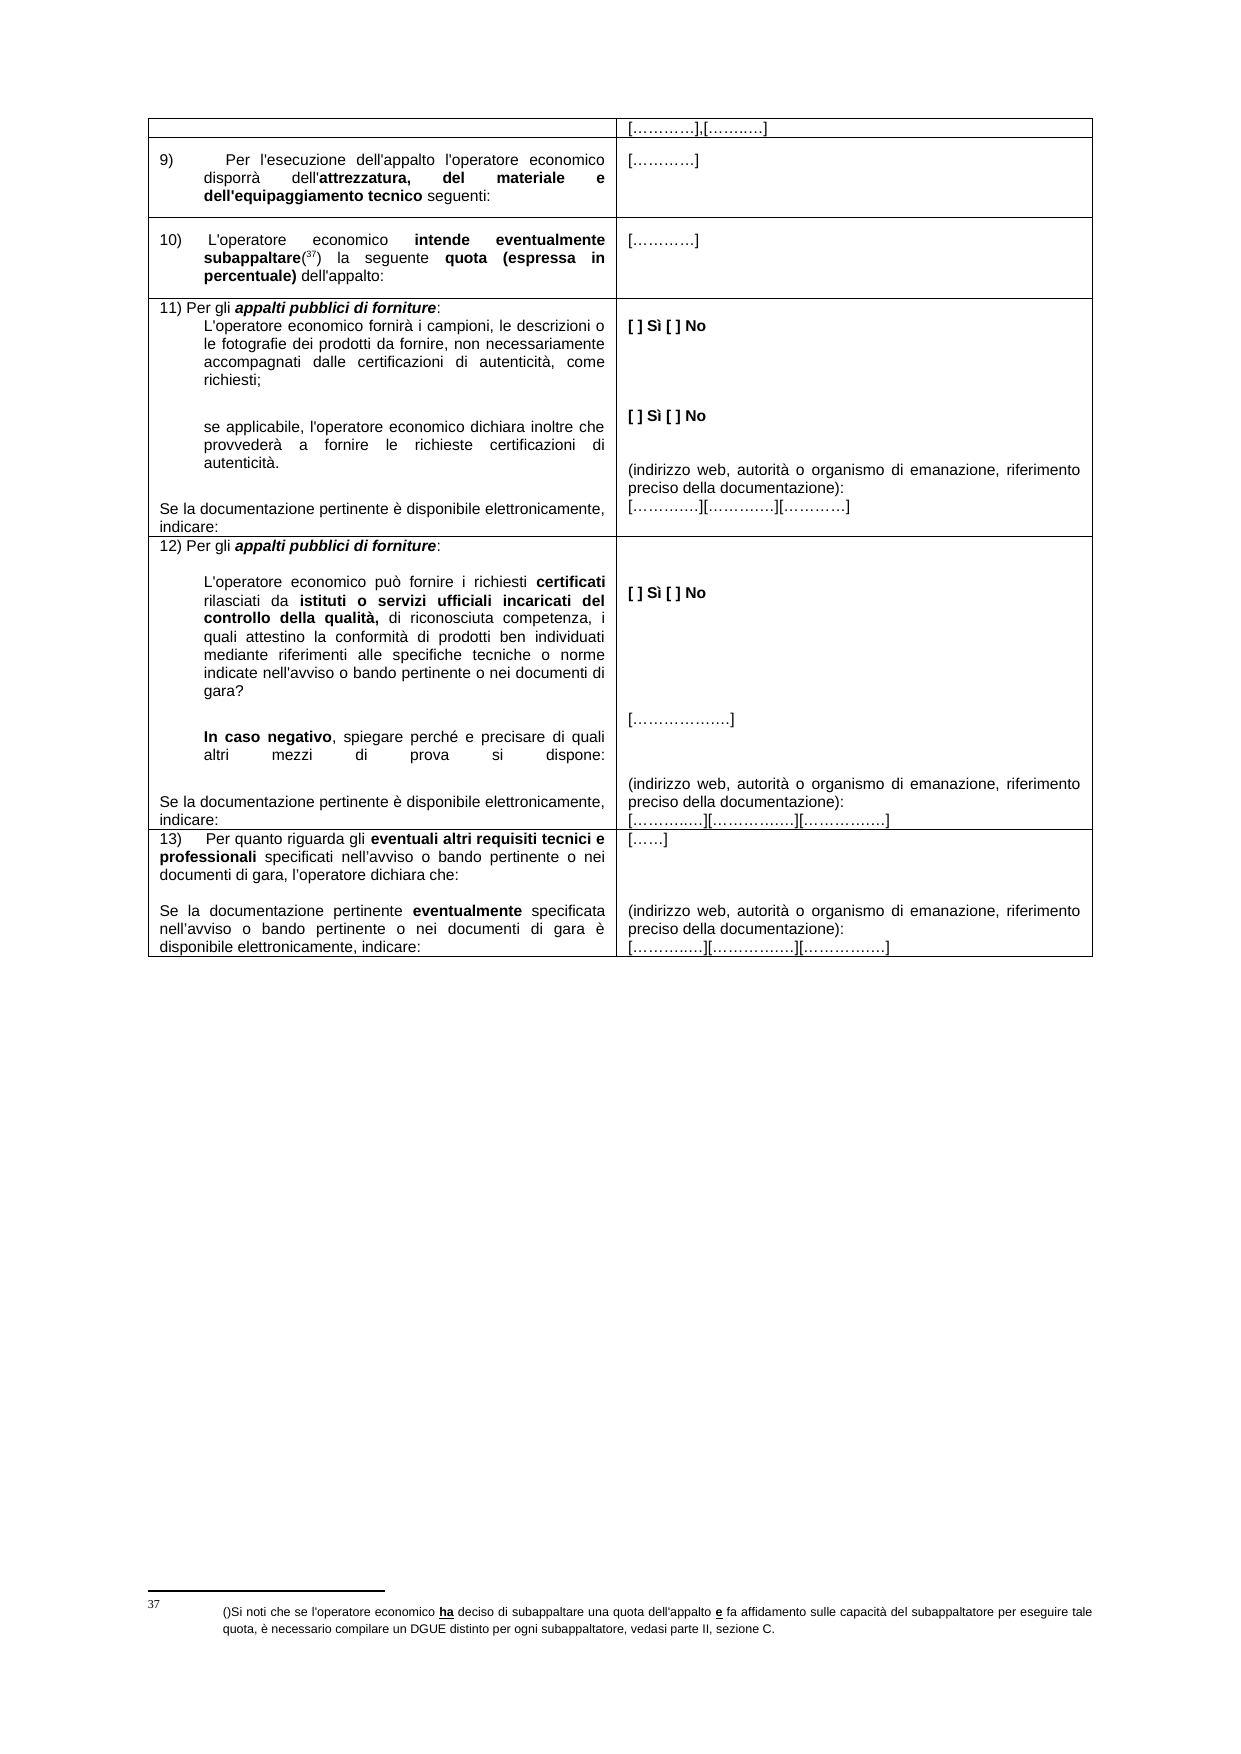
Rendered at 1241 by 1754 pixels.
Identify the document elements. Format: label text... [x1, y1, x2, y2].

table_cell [149, 119, 616, 137]
table_cell 9) Per l'esecuzione dell'appalto l'operatore economico disporrà dell'attrezzatura, del materiale e dell'equipaggiamento tecnico seguenti: [149, 138, 616, 217]
table_cell 10) L'operatore economico intende eventualmente subappaltare() la seguente quota (espressa in percentuale) dell'appalto: [149, 218, 616, 297]
table_cell 11) Per gli appalti pubblici di forniture: L'operatore economico fornirà i campioni, le descrizioni o le fotografie dei prodotti da fornire, non necessariamente accompagnati dalle certificazioni di autenticità, come richiesti; se applicabile, l'operatore economico dichiara inoltre che provvederà a fornire le richieste certificazioni di autenticità. Se la documentazione pertinente è disponibile elettronicamente, indicare: [149, 299, 616, 536]
table_cell [ ] Sì [ ] No [ ] Sì [ ] No (indirizzo web, autorità o organismo di emanazione, riferimento preciso della documentazione): [……….…][……….…][…………] [617, 299, 1092, 536]
table_cell 12) Per gli appalti pubblici di forniture: L'operatore economico può fornire i richiesti certificati rilasciati da istituti o servizi ufficiali incaricati del controllo della qualità, di riconosciuta competenza, i quali attestino la conformità di prodotti ben individuati mediante riferimenti alle specifiche tecniche o norme indicate nell'avviso o bando pertinente o nei documenti di gara? In caso negativo, spiegare perché e precisare di quali altri mezzi di prova si dispone: Se la documentazione pertinente è disponibile elettronicamente, indicare: [149, 537, 616, 829]
table_cell [……] (indirizzo web, autorità o organismo di emanazione, riferimento preciso della documentazione): [………..…][………….…][………….…] [617, 830, 1092, 956]
table_cell […………] [617, 138, 1092, 217]
table_cell [ ] Sì [ ] No […………….…] (indirizzo web, autorità o organismo di emanazione, riferimento preciso della documentazione): [………..…][………….…][………….…] [617, 537, 1092, 829]
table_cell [617, 119, 1092, 137]
table_cell […………] [617, 218, 1092, 297]
table_cell 13) Per quanto riguarda gli eventuali altri requisiti tecnici e professionali specificati nell’avviso o bando pertinente o nei documenti di gara, l’operatore dichiara che: Se la documentazione pertinente eventualmente specificata nell’avviso o bando pertinente o nei documenti di gara è disponibile elettronicamente, indicare: [149, 830, 616, 956]
